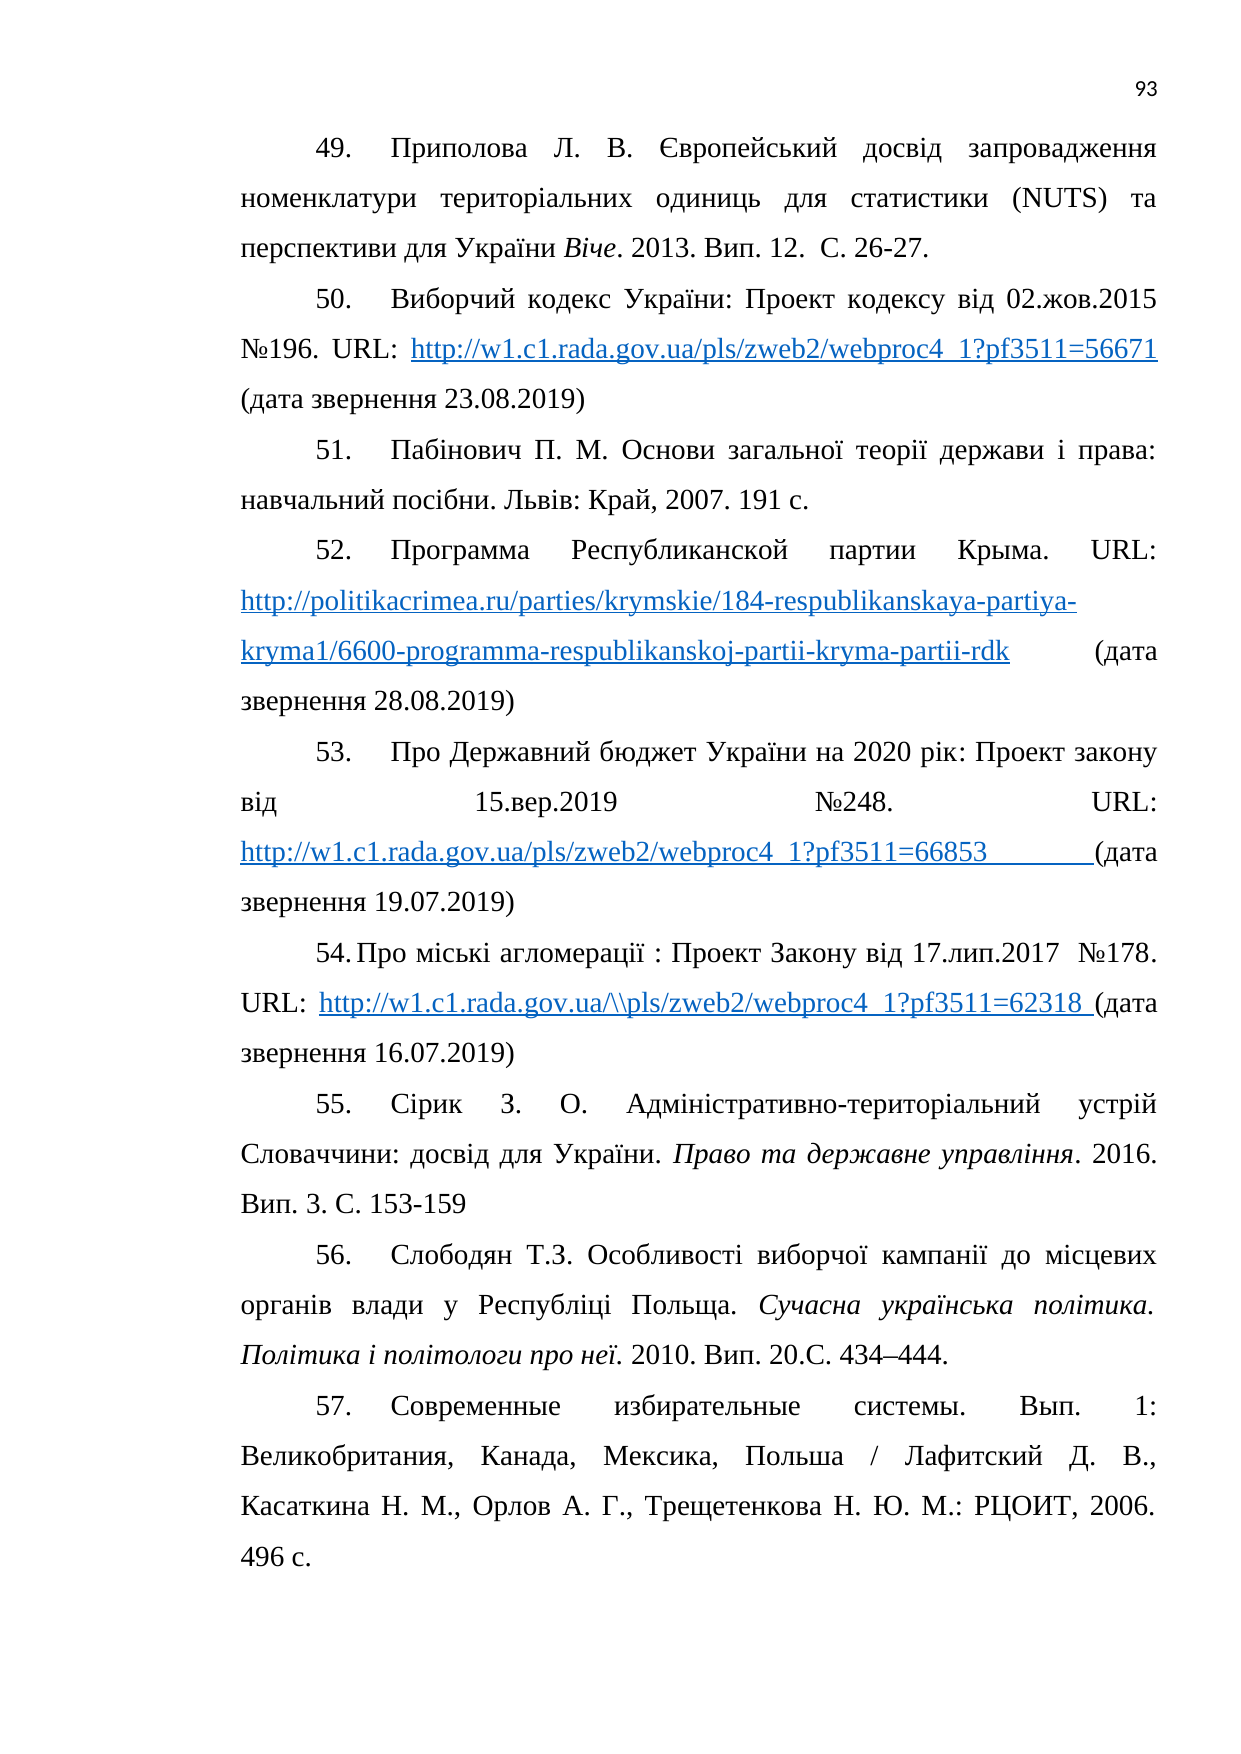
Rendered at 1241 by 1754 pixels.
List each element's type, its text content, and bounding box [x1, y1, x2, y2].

list Пабінович П. М. Основи загальної теорії держави і права: навчальний посібни. Львів: Край, 2007. 191 с. [240, 432, 1157, 516]
list Про Державний бюджет України на 2020 рік: Проект закону від 15.вер.2019 №248. URL: http://w1.c1.rada.gov.ua/pls/zweb2/webproc4_1?pf3511=66853 (дата звернення 19.07.2019) [240, 734, 1157, 918]
list Слободян Т.З. Особливості виборчої кампанії до місцевих органів влади у Республіці Польща. Сучасна українська політика. Політика і політологи про неї. 2010. Вип. 20.С. 434–444. [240, 1237, 1157, 1371]
list Современные избирательные системы. Вып. 1: Великобритания, Канада, Мексика, Польша / Лафитский Д. В., Касаткина Н. М., Орлов А. Г., Трещетенкова Н. Ю. М.: РЦОИТ, 2006. 496 с. [240, 1388, 1157, 1572]
list Про міські агломерації : Проект Закону від 17.лип.2017 №178. URL: http://w1.c1.rada.gov.ua/\\pls/zweb2/webproc4_1?pf3511=62318 (дата звернення 16.07.2019) [240, 935, 1157, 1069]
list Виборчий кодекс України: Проект кодексу від 02.жов.2015 №196. URL: http://w1.c1.rada.gov.ua/pls/zweb2/webproc4_1?pf3511=56671 (дата звернення 23.08.2019) [240, 281, 1157, 415]
list Программа Республиканской партии Крыма. URL: http://politikacrimea.ru/parties/krymskie/184-respublikanskaya-partiya-kryma1/6600-programma-respublikanskoj-partii-kryma-partii-rdk (дата звернення 28.08.2019) [240, 532, 1157, 717]
list Приполова Л. В. Європейський досвід запровадження номенклатури територіальних одиниць для статистики (NUTS) та перспективи для України Віче. 2013. Вип. 12. С. 26-27. [240, 130, 1157, 264]
list Сірик З. О. Адміністративно-територіальний устрій Словаччини: досвід для України. Право та державне управління. 2016. Вип. 3. С. 153-159 [240, 1086, 1157, 1220]
